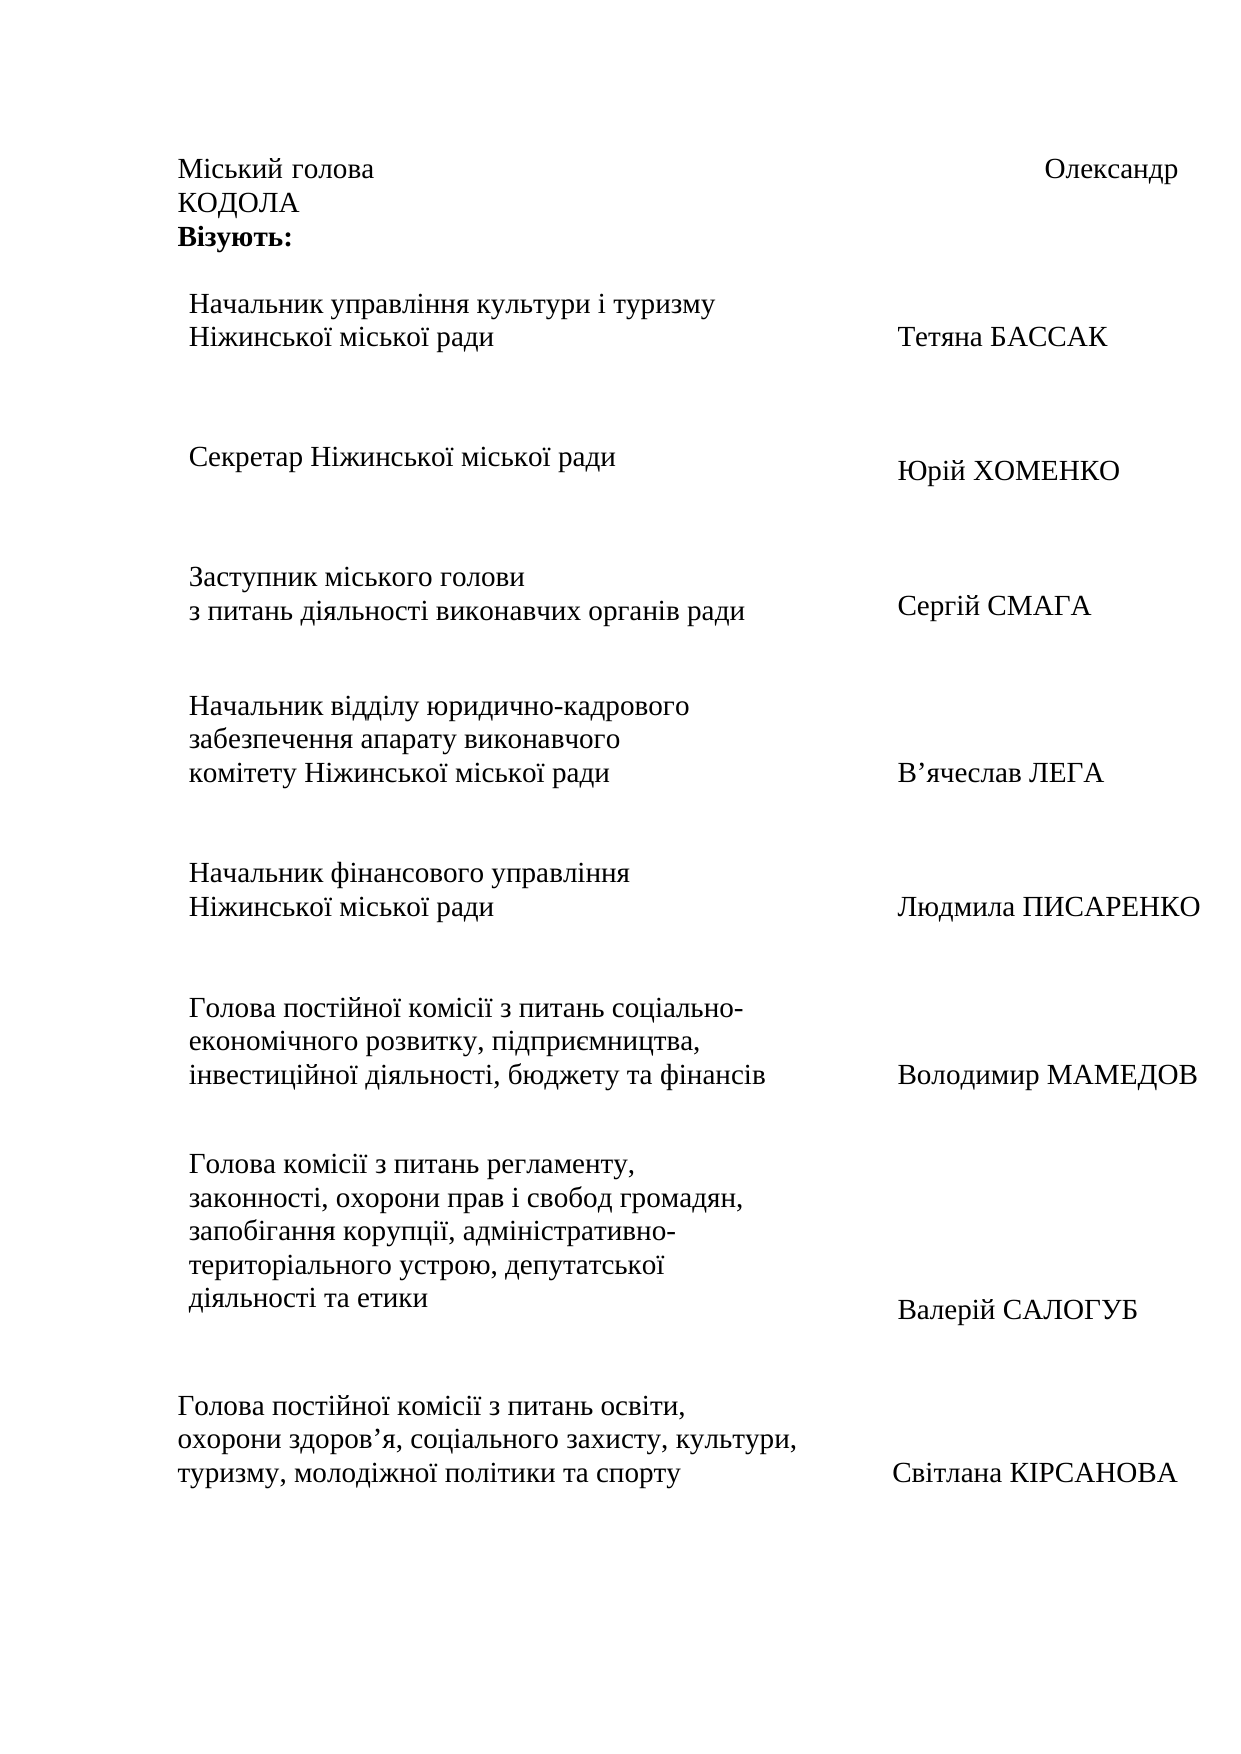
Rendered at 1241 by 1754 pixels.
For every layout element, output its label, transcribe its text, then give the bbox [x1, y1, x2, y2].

text туризму, молодіжної політики та спорту Світлана КІРСАНОВА [177, 1455, 1181, 1488]
table_header Начальник управління культури і туризму Ніжинської міської ради Секретар Ніжинської міської ради Заступник міського голови з питань діяльності виконавчих органів ради Начальник відділу юридично-кадрового забезпечення апарату виконавчого комітету Ніжинської міської ради Начальник фінансового управління Ніжинської міської ради Голова постійної комісії з питань соціально-економічного розвитку, підприємництва, інвестиційної діяльності, бюджету та фінансів Голова комісії з питань регламенту, законності, охорони прав і свобод громадян, запобігання корупції, адміністративно- територіального устрою, депутатської діяльності та етики [177, 286, 886, 1359]
text Візують: [177, 219, 1181, 252]
text Голова постійної комісії з питань освіти, [177, 1388, 1181, 1421]
table_header Тетяна БАССАК Юрій ХОМЕНКО Сергій СМАГА В’ячеслав ЛЕГА Людмила ПИСАРЕНКО Володимир МАМЕДОВ Валерій САЛОГУБ [886, 286, 1240, 1359]
text охорони здоров’я, соціального захисту, культури, [177, 1421, 1181, 1455]
text Міський голова Олександр КОДОЛА [177, 152, 1182, 219]
